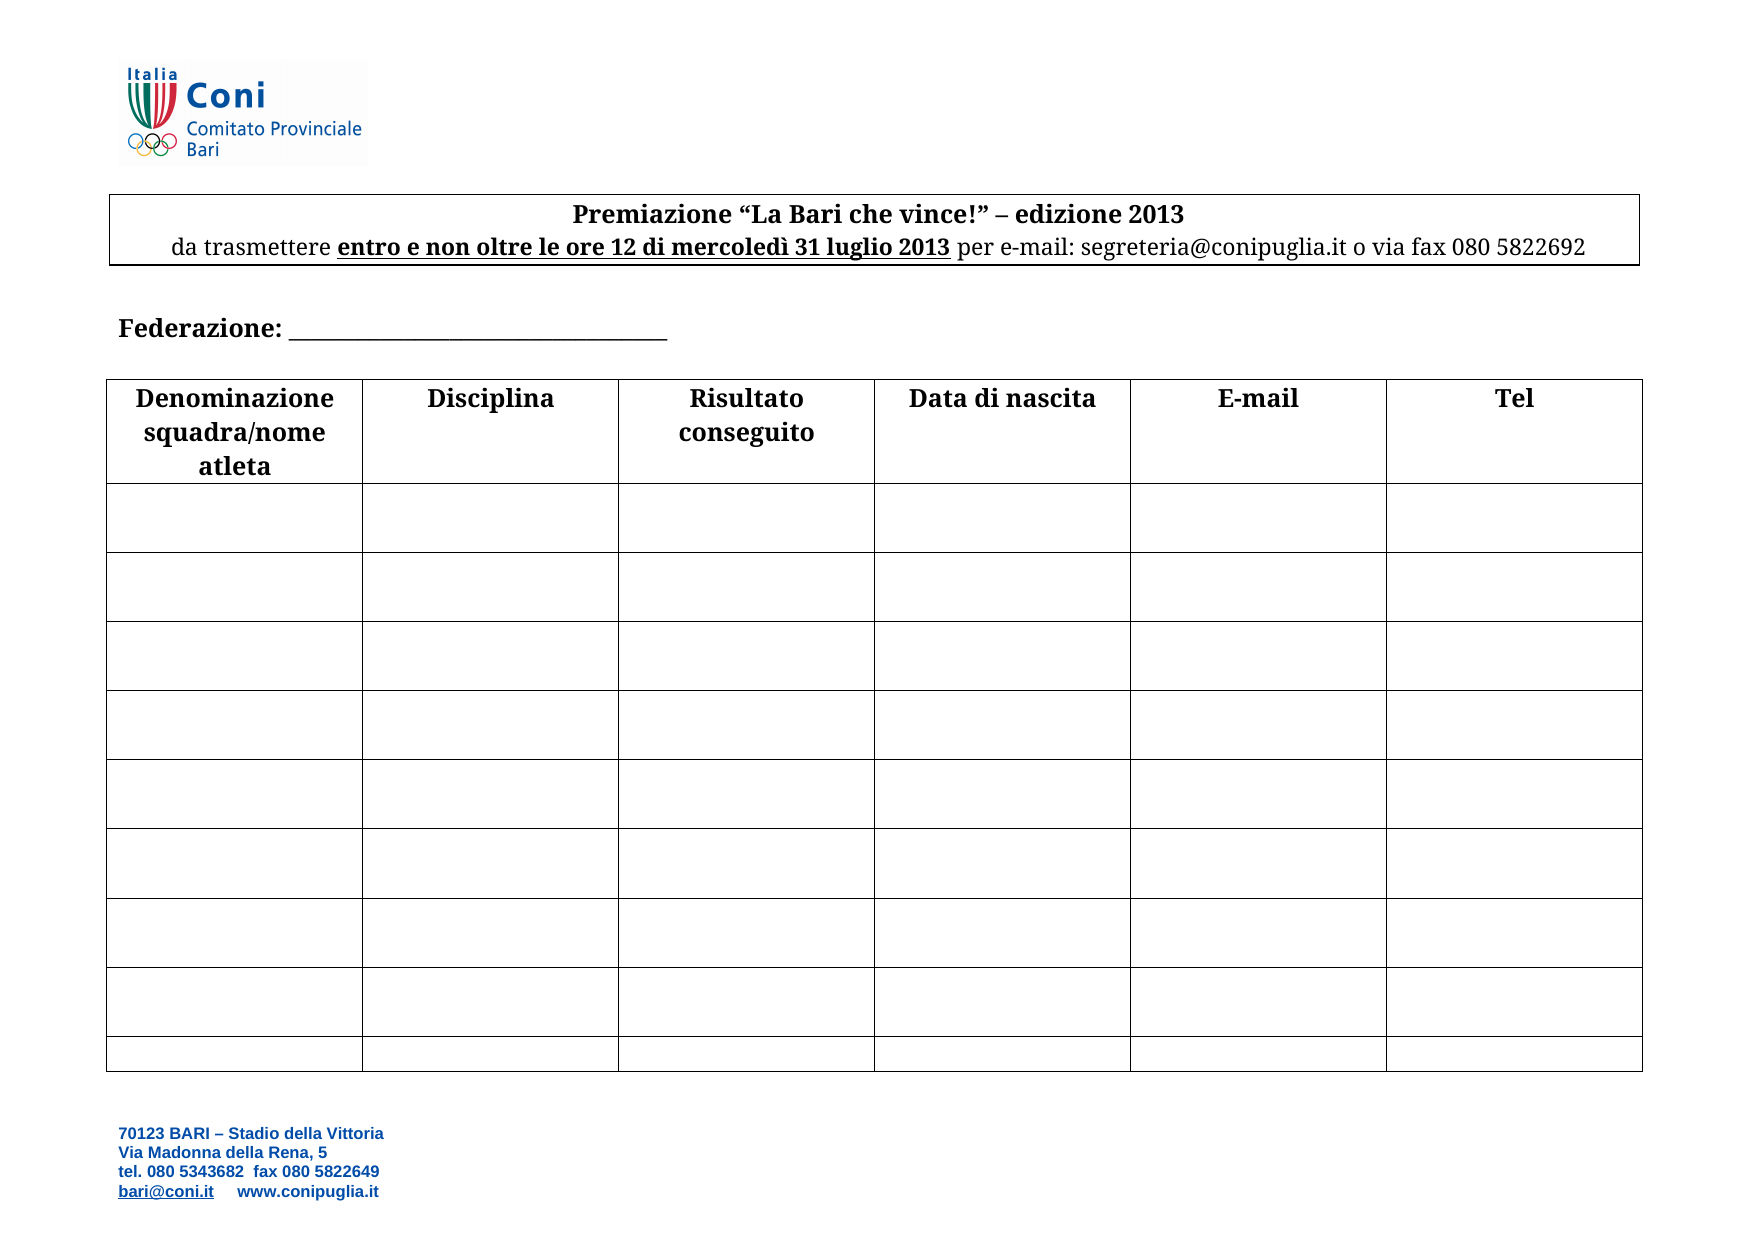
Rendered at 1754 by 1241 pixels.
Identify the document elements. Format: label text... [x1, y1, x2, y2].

table_cell [107, 622, 362, 690]
table_cell [619, 829, 874, 897]
table_header E-mail [1131, 380, 1386, 482]
table_cell [1131, 829, 1386, 897]
table_cell [107, 484, 362, 552]
table_cell [875, 899, 1130, 967]
table_cell [1131, 691, 1386, 759]
table_cell [875, 553, 1130, 621]
table_cell [875, 691, 1130, 759]
picture [118, 59, 369, 166]
table_cell [1387, 622, 1642, 690]
table_cell [619, 899, 874, 967]
table_cell [107, 760, 362, 828]
table_cell [1387, 760, 1642, 828]
table_cell [1387, 829, 1642, 897]
table_cell [1387, 968, 1642, 1036]
table_cell [875, 829, 1130, 897]
table_cell [363, 1037, 618, 1071]
table_header Risultato conseguito [619, 380, 874, 482]
table_cell [363, 484, 618, 552]
text Premiazione “ che vince!” – edizione 2013 [110, 195, 1639, 228]
table_cell [363, 760, 618, 828]
table_cell [363, 691, 618, 759]
table_cell [107, 691, 362, 759]
table_cell [1131, 1037, 1386, 1071]
table_header Tel [1387, 380, 1642, 482]
table_cell [875, 760, 1130, 828]
table_cell [1131, 968, 1386, 1036]
table_cell [107, 553, 362, 621]
table_cell [875, 968, 1130, 1036]
table_cell [1131, 553, 1386, 621]
table_cell [1387, 691, 1642, 759]
table_cell [363, 899, 618, 967]
table_cell [1131, 484, 1386, 552]
table_cell [107, 968, 362, 1036]
table_cell [619, 1037, 874, 1071]
table_cell [875, 622, 1130, 690]
text Federazione: _________________________________ [118, 311, 1639, 345]
table_cell [107, 899, 362, 967]
table_header Disciplina [363, 380, 618, 482]
table_cell [619, 968, 874, 1036]
table_cell [363, 968, 618, 1036]
table_cell [363, 622, 618, 690]
table_cell [875, 1037, 1130, 1071]
table_cell [875, 484, 1130, 552]
table_cell [619, 622, 874, 690]
table_cell [619, 691, 874, 759]
table_cell [363, 553, 618, 621]
table_header Denominazione squadra/nome atleta [107, 380, 362, 482]
text da trasmettere entro e non oltre le ore 12 di mercoledì 31 luglio 2013 per e-mail: segreteria@conipuglia.it o via fax 080 5822692 [110, 228, 1639, 264]
table_cell [1131, 760, 1386, 828]
table_cell [363, 829, 618, 897]
table_cell [619, 484, 874, 552]
table_cell [107, 1037, 362, 1071]
table_cell [1131, 899, 1386, 967]
table_cell [619, 760, 874, 828]
table_cell [1131, 622, 1386, 690]
table_cell [1387, 553, 1642, 621]
table_cell [1387, 1037, 1642, 1071]
table_cell [1387, 484, 1642, 552]
table_cell [1387, 899, 1642, 967]
table_header Data di nascita [875, 380, 1130, 482]
table_cell [107, 829, 362, 897]
table_cell [619, 553, 874, 621]
